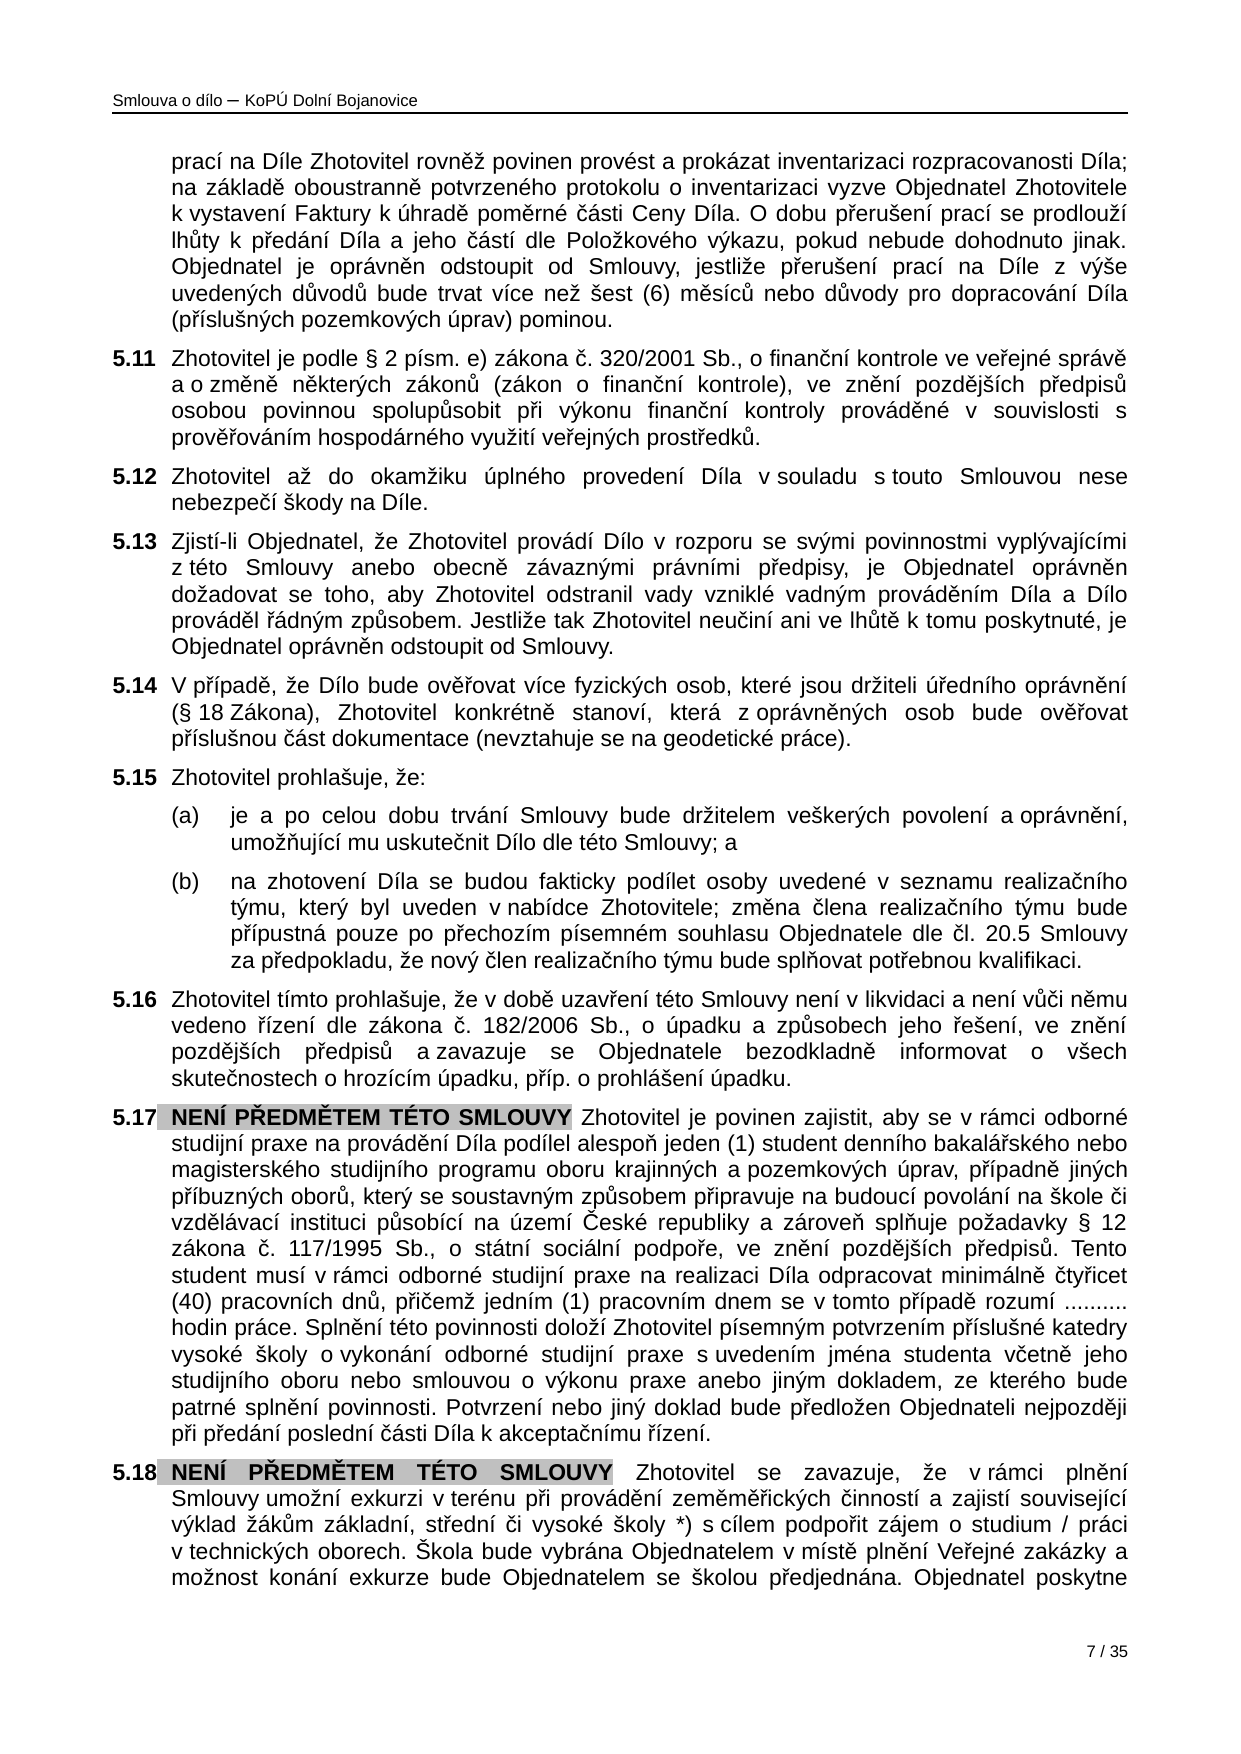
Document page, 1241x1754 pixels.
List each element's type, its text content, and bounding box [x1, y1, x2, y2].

text Zhotovitel tímto prohlašuje, že v době uzavření této Smlouvy není v likvidaci a není vůči němu vedeno řízení dle zákona č. 182/2006 Sb., o úpadku a způsobech jeho řešení, ve znění pozdějších předpisů a zavazuje se Objednatele bezodkladně informovat o všech skutečnostech o hrozícím úpadku, příp. o prohlášení úpadku. [112, 986, 1128, 1091]
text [112, 1459, 1128, 1590]
text Zhotovitel až do okamžiku úplného provedení Díla v souladu s touto Smlouvou nese nebezpečí škody na Díle. [112, 463, 1128, 515]
text NENÍ PŘEDMĚTEM TÉTO SMLOUVY Zhotovitel je povinen zajistit, aby se v rámci odborné studijní praxe na provádění Díla podílel alespoň jeden (1) student denního bakalářského nebo magisterského studijního programu oboru krajinných a pozemkových úprav, případně jiných příbuzných oborů, který se soustavným způsobem připravuje na budoucí povolání na škole či vzdělávací instituci působící na území České republiky a zároveň splňuje požadavky § 12 zákona č. 117/1995 Sb., o státní sociální podpoře, ve znění pozdějších předpisů. Tento student musí v rámci odborné studijní praxe na realizaci Díla odpracovat minimálně čtyřicet (40) pracovních dnů, přičemž jedním (1) pracovním dnem se v tomto případě rozumí .......... hodin práce. Splnění této povinnosti doloží Zhotovitel písemným potvrzením příslušné katedry vysoké školy o vykonání odborné studijní praxe s uvedením jména studenta včetně jeho studijního oboru nebo smlouvou o výkonu praxe anebo jiným dokladem, ze kterého bude patrné splnění povinnosti. Potvrzení nebo jiný doklad bude předložen Objednateli nejpozději při předání poslední části Díla k akceptačnímu řízení. [112, 1103, 1128, 1446]
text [112, 148, 1128, 332]
text V případě, že Dílo bude ověřovat více fyzických osob, které jsou držiteli úředního oprávnění (§ 18 Zákona), Zhotovitel konkrétně stanoví, která z oprávněných osob bude ověřovat příslušnou část dokumentace (nevztahuje se na geodetické práce). [112, 672, 1128, 751]
text Zjistí-li Objednatel, že Zhotovitel provádí Dílo v rozporu se svými povinnostmi vyplývajícími z této Smlouvy anebo obecně závaznými právními předpisy, je Objednatel oprávněn dožadovat se toho, aby Zhotovitel odstranil vady vzniklé vadným prováděním Díla a Dílo prováděl řádným způsobem. Jestliže tak Zhotovitel neučiní ani ve lhůtě k tomu poskytnuté, je Objednatel oprávněn odstoupit od Smlouvy. [112, 528, 1128, 659]
text Zhotovitel prohlašuje, že: [112, 764, 1128, 790]
list je a po celou dobu trvání Smlouvy bude držitelem veškerých povolení a oprávnění, umožňující mu uskutečnit Dílo dle této Smlouvy; a [171, 802, 1128, 855]
list na zhotovení Díla se budou fakticky podílet osoby uvedené v seznamu realizačního týmu, který byl uveden v nabídce Zhotovitele; změna člena realizačního týmu bude přípustná pouze po přechozím písemném souhlasu Objednatele dle čl. 20.5 Smlouvy za předpokladu, že nový člen realizačního týmu bude splňovat potřebnou kvalifikaci. [171, 868, 1128, 973]
text Zhotovitel je podle § 2 písm. e) zákona č. 320/2001 Sb., o finanční kontrole ve veřejné správě a o změně některých zákonů (zákon o finanční kontrole), ve znění pozdějších předpisů osobou povinnou spolupůsobit při výkonu finanční kontroly prováděné v souvislosti s prověřováním hospodárného využití veřejných prostředků. [112, 345, 1128, 450]
